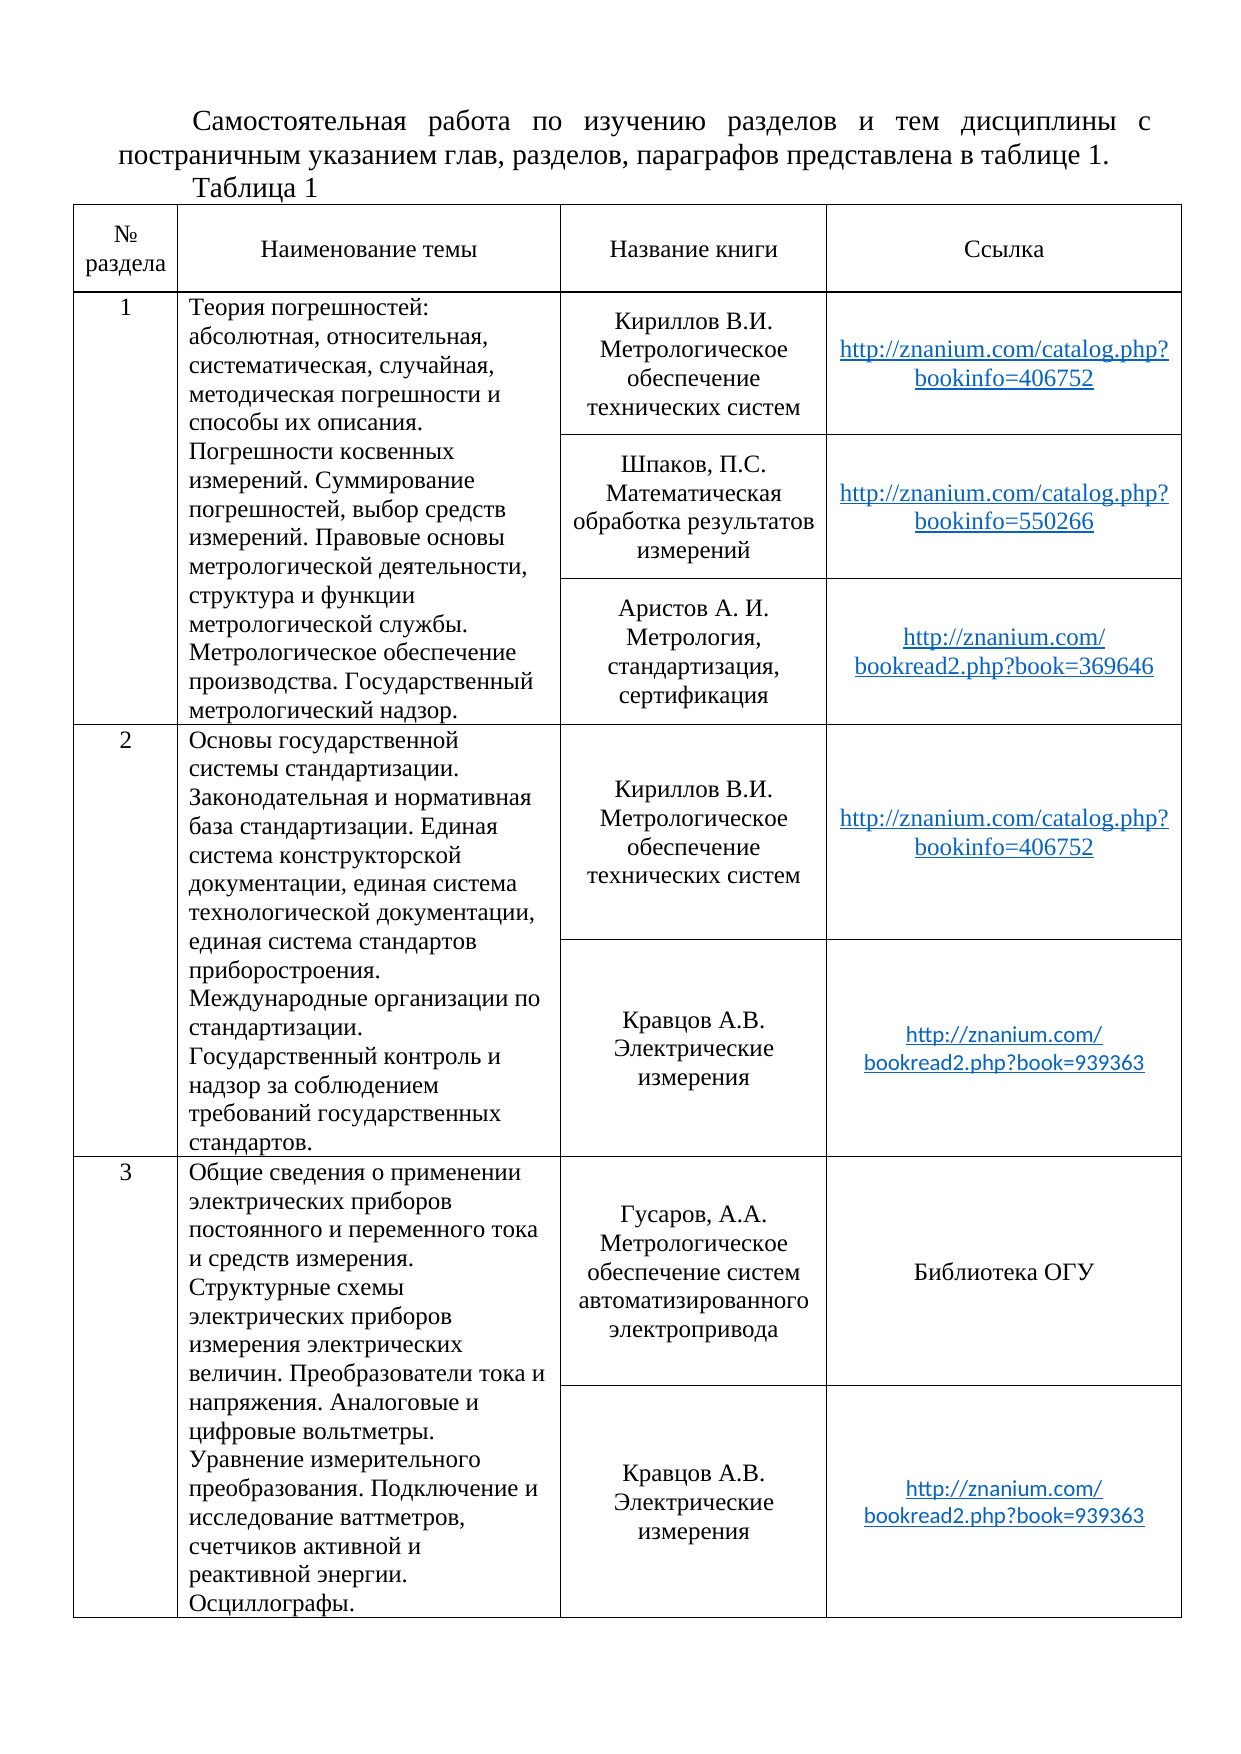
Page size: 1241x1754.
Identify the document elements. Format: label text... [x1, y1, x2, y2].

table_cell Основы государственной системы стандартизации. Законодательная и нормативная база стандартизации. Единая система конструкторской документации, единая система технологической документации, единая система стандартов приборостроения. Международные организации по стандартизации. Государственный контроль и надзор за соблюдением требований государственных стандартов. [178, 725, 560, 1156]
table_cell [827, 1386, 1181, 1617]
table_cell 2 [74, 725, 177, 1156]
table_cell http://znanium.com/bookread2.php?book=939363 [827, 940, 1181, 1156]
table_cell Аристов А. И. Метрология, стандартизация, сертификация [561, 579, 826, 724]
table_header Ссылка [827, 205, 1181, 291]
table_cell http://znanium.com/catalog.php?bookinfo=550266 [827, 435, 1181, 577]
table_cell Библиотека ОГУ [827, 1157, 1181, 1385]
table_cell Кравцов А.В. Электрические измерения [561, 1386, 826, 1617]
table_cell Теория погрешностей: абсолютная, относительная, систематическая, случайная, методическая погрешности и способы их описания. Погрешности косвенных измерений. Суммирование погрешностей, выбор средств измерений. Правовые основы метрологической деятельности, структура и функции метрологической службы. Метрологическое обеспечение производства. Государственный метрологический надзор. [178, 293, 560, 724]
table_cell Кравцов А.В. Электрические измерения [561, 940, 826, 1156]
text Самостоятельная работа по изучению разделов и тем дисциплины с постраничным указанием глав, разделов, параграфов представлена в таблице 1. [118, 103, 1152, 171]
table_cell 1 [74, 293, 177, 724]
table_cell 3 [74, 1157, 177, 1617]
table_cell Общие сведения о применении электрических приборов постоянного и переменного тока и средств измерения. Структурные схемы электрических приборов измерения электрических величин. Преобразователи тока и напряжения. Аналоговые и цифровые вольтметры. Уравнение измерительного преобразования. Подключение и исследование ваттметров, счетчиков активной и реактивной энергии. Осциллографы. [178, 1157, 560, 1617]
table_cell http://znanium.com/catalog.php?bookinfo=406752 [827, 725, 1181, 939]
table_cell Шпаков, П.С. Математическая обработка результатов измерений [561, 435, 826, 577]
table_cell http://znanium.com/catalog.php?bookinfo=406752 [827, 293, 1181, 434]
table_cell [561, 1157, 826, 1385]
table_header Название книги [561, 205, 826, 291]
table_header Наименование темы [178, 205, 560, 291]
text Таблица 1 [118, 171, 1152, 204]
table_cell Кириллов В.И. Метрологическое обеспечение технических систем [561, 293, 826, 434]
table_cell http://znanium.com/bookread2.php?book=369646 [827, 579, 1181, 724]
table_cell Кириллов В.И. Метрологическое обеспечение технических систем [561, 725, 826, 939]
table_header № раздела [74, 205, 177, 291]
